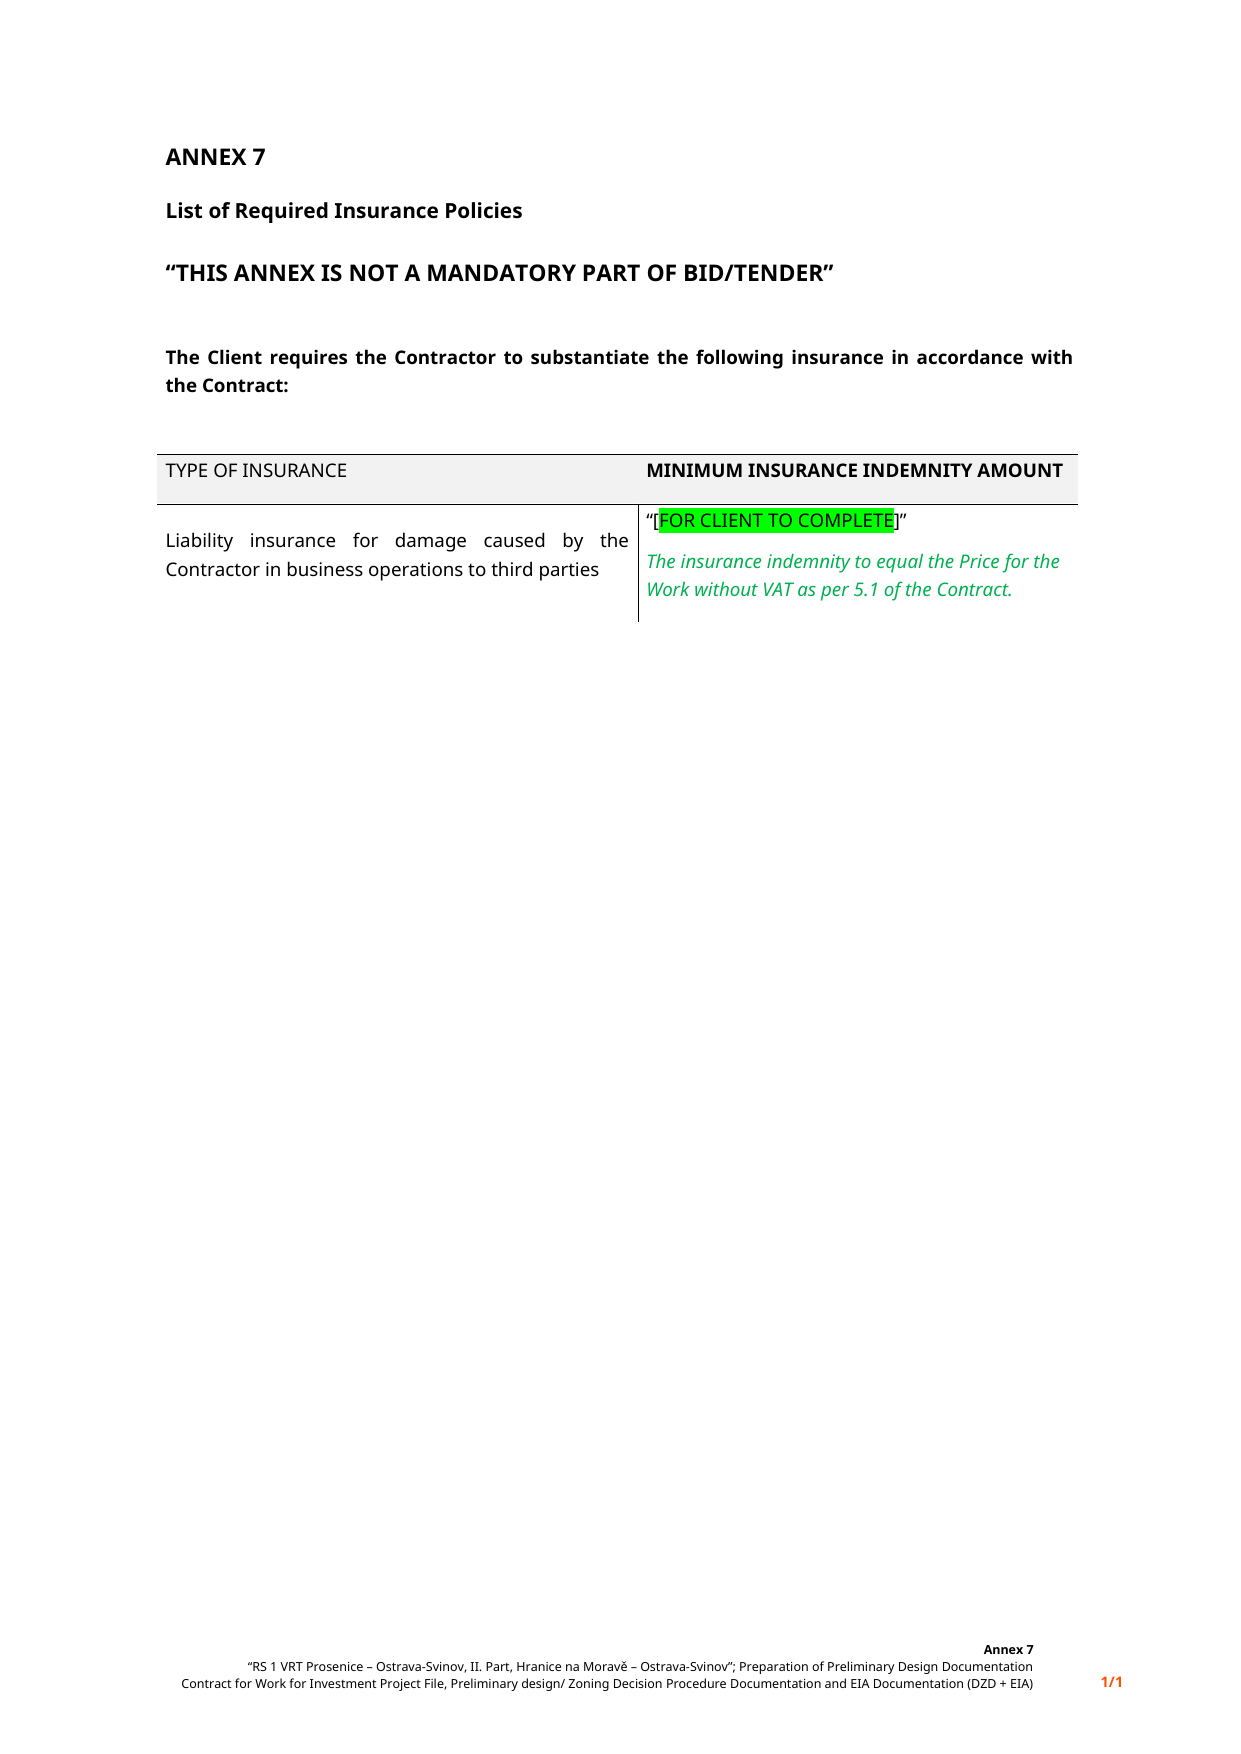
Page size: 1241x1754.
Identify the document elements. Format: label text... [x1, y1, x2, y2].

text Annex 7 [165, 141, 1075, 173]
table_header TYPE OF INSURANCE [157, 455, 638, 503]
text The Client requires the Contractor to substantiate the following insurance in accordance with the Contract: [165, 344, 1075, 398]
table_cell Liability insurance for damage caused by the Contractor in business operations to third parties [157, 505, 638, 622]
table_header MINIMUM INSURANCE INDEMNITY AMOUNT [638, 455, 1078, 503]
text List of Required Insurance Policies [165, 197, 1075, 225]
text “THIS ANNEX IS NOT A MANDATORY PART OF BID/TENDER” [165, 257, 1075, 288]
table_cell “[FOR CLIENT TO COMPLETE]” The insurance indemnity to equal the Price for the Work without VAT as per 5.1 of the Contract. [639, 505, 1078, 622]
